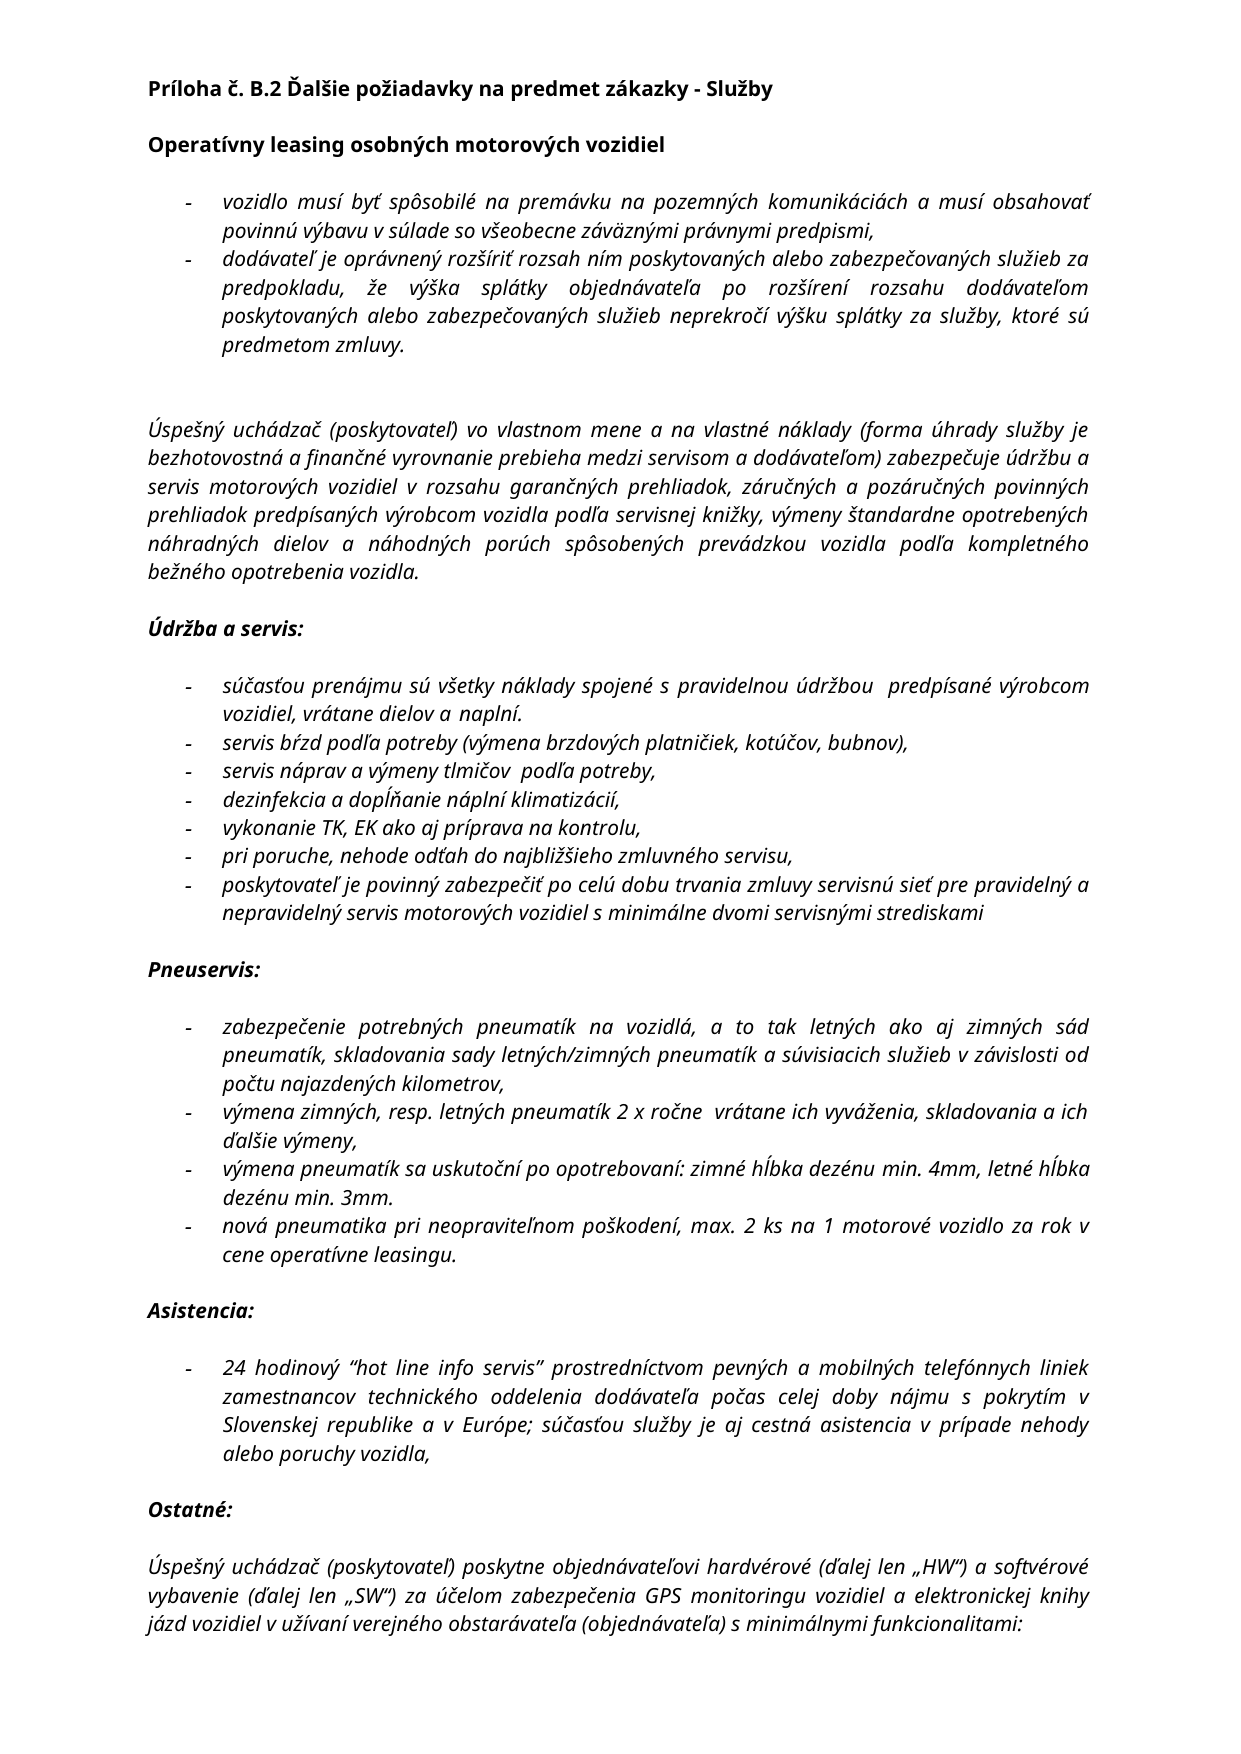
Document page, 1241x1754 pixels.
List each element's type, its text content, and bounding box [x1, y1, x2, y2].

text Úspešný uchádzač (poskytovateľ) vo vlastnom mene a na vlastné náklady (forma úhrady služby je bezhotovostná a finančné vyrovnanie prebieha medzi servisom a dodávateľom) zabezpečuje údržbu a servis motorových vozidiel v rozsahu garančných prehliadok, záručných a pozáručných povinných prehliadok predpísaných výrobcom vozidla podľa servisnej knižky, výmeny štandardne opotrebených náhradných dielov a náhodných porúch spôsobených prevádzkou vozidla podľa kompletného bežného opotrebenia vozidla. [148, 415, 1093, 586]
list dezinfekcia a dopĺňanie náplní klimatizácií, [185, 785, 1093, 813]
list výmena pneumatík sa uskutoční po opotrebovaní: zimné hĺbka dezénu min. 4mm, letné hĺbka dezénu min. 3mm. [185, 1154, 1093, 1211]
list poskytovateľ je povinný zabezpečiť po celú dobu trvania zmluvy servisnú sieť pre pravidelný a nepravidelný servis motorových vozidiel s minimálne dvomi servisnými strediskami [185, 870, 1093, 927]
list vozidlo musí byť spôsobilé na premávku na pozemných komunikáciách a musí obsahovať povinnú výbavu v súlade so všeobecne záväznými právnymi predpismi, [185, 187, 1093, 244]
text Asistencia: [148, 1297, 1093, 1325]
list servis bŕzd podľa potreby (výmena brzdových platničiek, kotúčov, bubnov), [185, 728, 1093, 756]
list nová pneumatika pri neopraviteľnom poškodení, max. 2 ks na 1 motorové vozidlo za rok v cene operatívne leasingu. [185, 1211, 1093, 1268]
list dodávateľ je oprávnený rozšíriť rozsah ním poskytovaných alebo zabezpečovaných služieb za predpokladu, že výška splátky objednávateľa po rozšírení rozsahu dodávateľom poskytovaných alebo zabezpečovaných služieb neprekročí výšku splátky za služby, ktoré sú predmetom zmluvy. [185, 244, 1093, 358]
list zabezpečenie potrebných pneumatík na vozidlá, a to tak letných ako aj zimných sád pneumatík, skladovania sady letných/zimných pneumatík a súvisiacich služieb v závislosti od počtu najazdených kilometrov, [185, 1012, 1093, 1097]
text Úspešný uchádzač (poskytovateľ) poskytne objednávateľovi hardvérové (ďalej len „HW“) a softvérové vybavenie (ďalej len „SW“) za účelom zabezpečenia GPS monitoringu vozidiel a elektronickej knihy jázd vozidiel v užívaní verejného obstarávateľa (objednávateľa) s minimálnymi funkcionalitami: [148, 1552, 1093, 1638]
list 24 hodinový “hot line info servis” prostredníctvom pevných a mobilných telefónnych liniek zamestnancov technického oddelenia dodávateľa počas celej doby nájmu s pokrytím v Slovenskej republike a v Európe; súčasťou služby je aj cestná asistencia v prípade nehody alebo poruchy vozidla, [185, 1353, 1093, 1467]
text Ostatné: [148, 1496, 1093, 1524]
list pri poruche, nehode odťah do najbližšieho zmluvného servisu, [185, 842, 1093, 870]
list výmena zimných, resp. letných pneumatík 2 x ročne vrátane ich vyváženia, skladovania a ich ďalšie výmeny, [185, 1097, 1093, 1154]
list súčasťou prenájmu sú všetky náklady spojené s pravidelnou údržbou predpísané výrobcom vozidiel, vrátane dielov a naplní. [185, 671, 1093, 728]
list vykonanie TK, EK ako aj príprava na kontrolu, [185, 813, 1093, 842]
text Údržba a servis: [148, 614, 1093, 642]
list servis náprav a výmeny tlmičov podľa potreby, [185, 756, 1093, 785]
text Pneuservis: [148, 955, 1093, 984]
